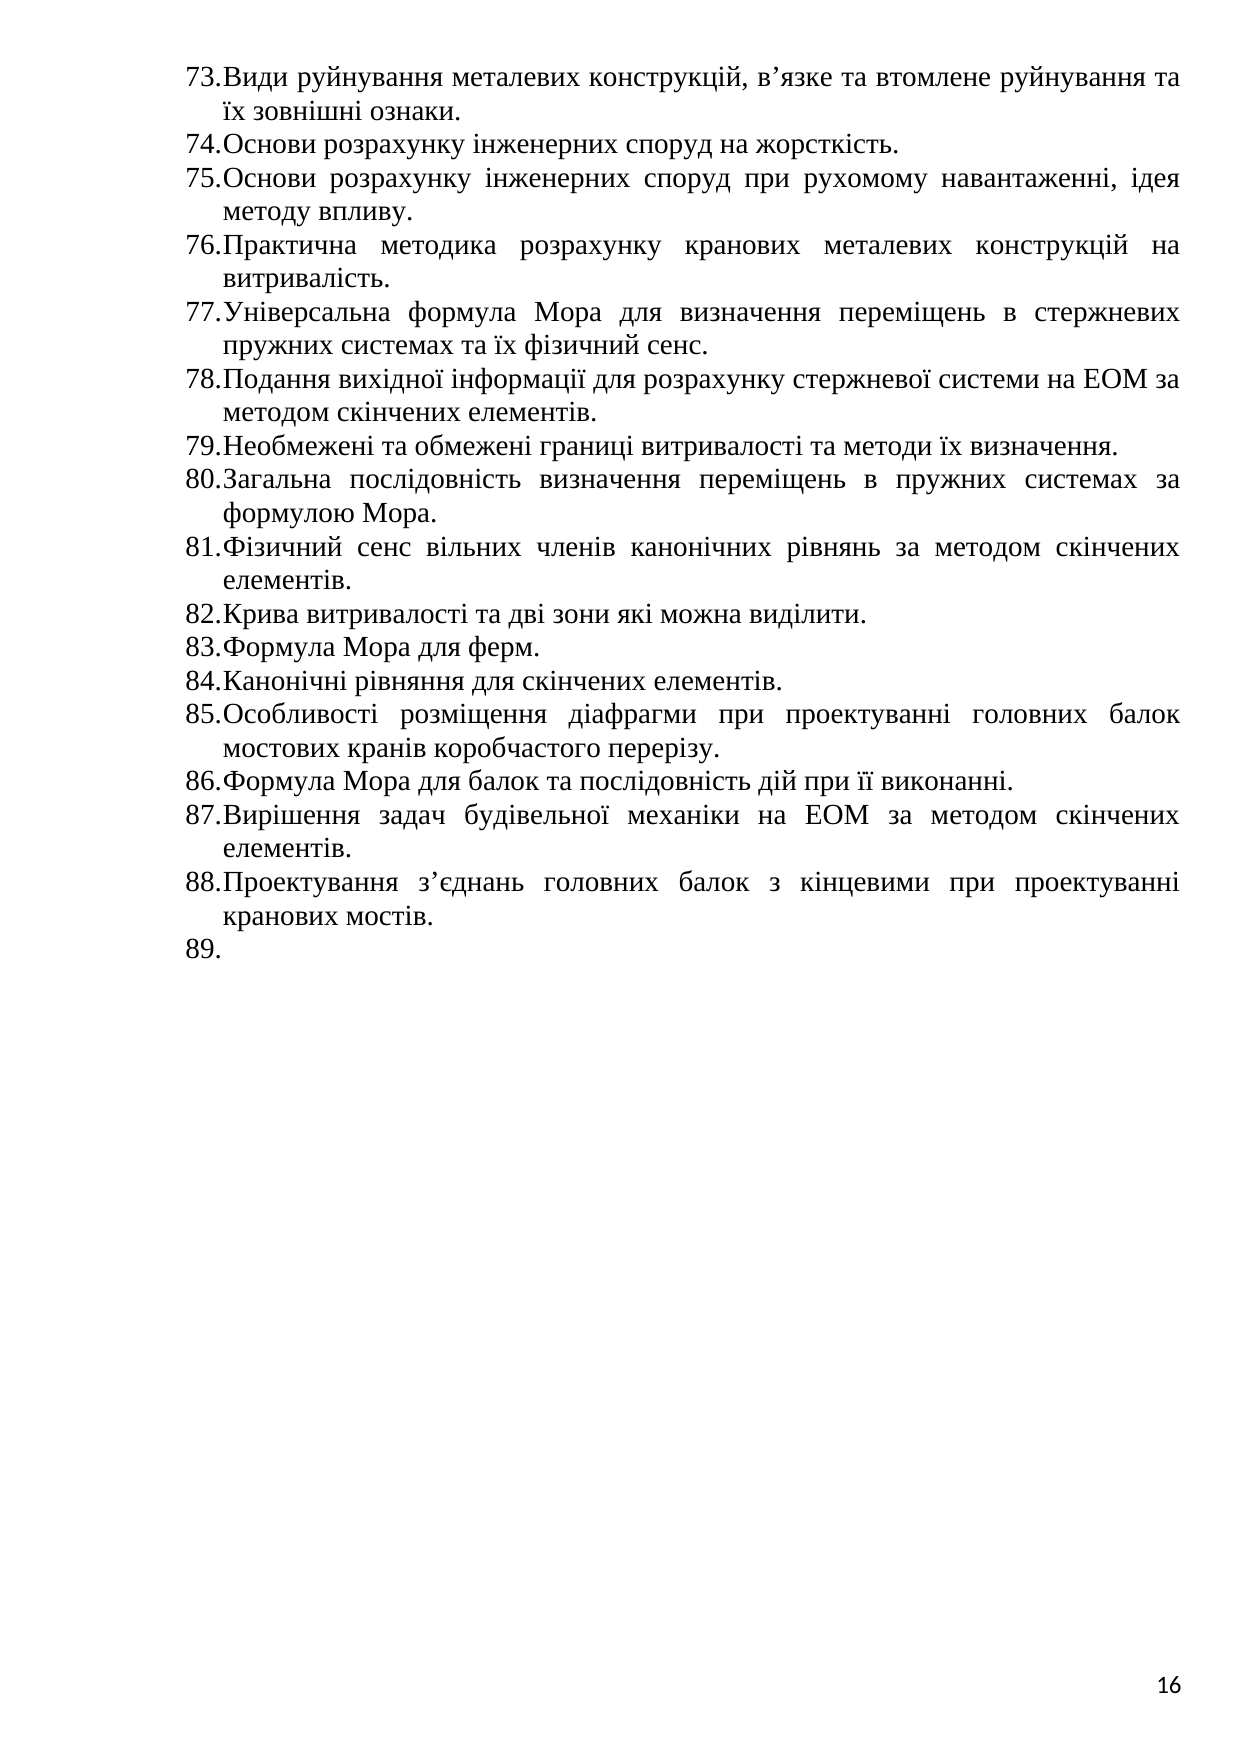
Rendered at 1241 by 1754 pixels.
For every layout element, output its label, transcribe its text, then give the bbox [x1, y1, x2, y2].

list Канонічні рівняння для скінчених елементів. [185, 663, 1181, 696]
list Основи розрахунку інженерних споруд на жорсткість. [185, 126, 1181, 160]
list Проектування з’єднань головних балок з кінцевими при проектуванні кранових мостів. [185, 864, 1181, 931]
list Необмежені та обмежені границі витривалості та методи їх визначення. [185, 428, 1181, 462]
list Подання вихідної інформації для розрахунку стержневої системи на ЕОМ за методом скінчених елементів. [185, 361, 1181, 428]
list Універсальна формула Мора для визначення переміщень в стержневих пружних системах та їх фізичний сенс. [185, 294, 1181, 361]
list Загальна послідовність визначення переміщень в пружних системах за формулою Мора. [185, 462, 1181, 529]
list Особливості розміщення діафрагми при проектуванні головних балок мостових кранів коробчастого перерізу. [185, 696, 1181, 763]
list Практична методика розрахунку кранових металевих конструкцій на витривалість. [185, 227, 1181, 294]
list Основи розрахунку інженерних споруд при рухомому навантаженні, ідея методу впливу. [185, 160, 1181, 227]
list Формула Мора для балок та послідовність дій при її виконанні. [185, 763, 1181, 797]
list Формула Мора для ферм. [185, 629, 1181, 663]
list Види руйнування металевих конструкцій, в’язке та втомлене руйнування та їх зовнішні ознаки. [185, 59, 1181, 126]
list Крива витривалості та дві зони які можна виділити. [185, 596, 1181, 629]
list Вирішення задач будівельної механіки на ЕОМ за методом скінчених елементів. [185, 797, 1181, 864]
list Фізичний сенс вільних членів канонічних рівнянь за методом скінчених елементів. [185, 529, 1181, 596]
